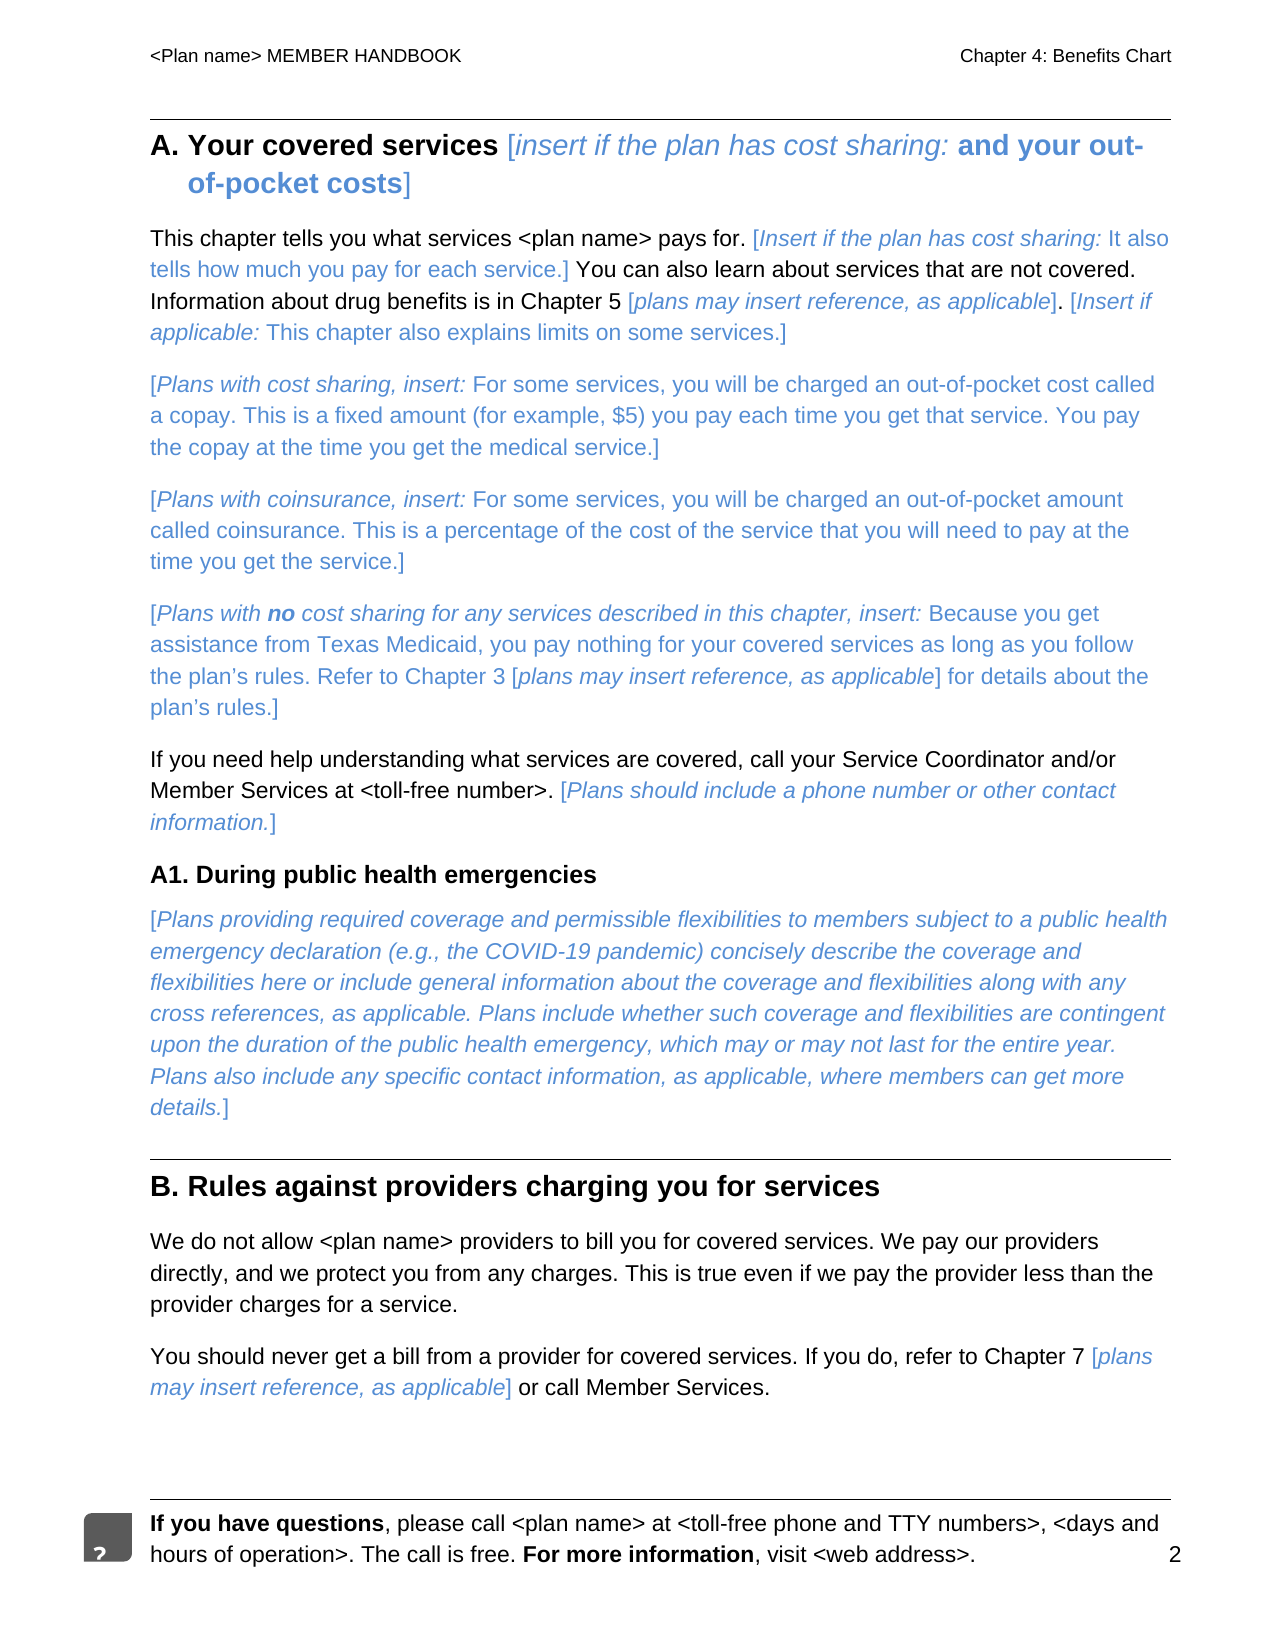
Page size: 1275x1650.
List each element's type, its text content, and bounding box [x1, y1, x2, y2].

text We do not allow <plan name> providers to bill you for covered services. We pay our providers directly, and we protect you from any charges. This is true even if we pay the provider less than the provider charges for a service. [150, 1225, 1171, 1318]
text If you need help understanding what services are covered, call your Service Coordinator and/or Member Services at <toll-free number>. [Plans should include a phone number or other contact information.] [150, 742, 1171, 836]
list You should never get a bill from a provider for covered services. If you do, refer to Chapter 7 [plans may insert reference, as applicable] or call Member Services. [150, 1339, 1171, 1402]
subtitle Your covered services [insert if the plan has cost sharing: and your out-of-pocket costs] [150, 120, 1171, 201]
text [Plans with coinsurance, insert: For some services, you will be charged an out-of-pocket amount called coinsurance. This is a percentage of the cost of the service that you will need to pay at the time you get the service.] [150, 482, 1171, 576]
text [Plans with no cost sharing for any services described in this chapter, insert: Because you get assistance from Texas Medicaid, you pay nothing for your covered services as long as you follow the plan’s rules. Refer to Chapter 3 [plans may insert reference, as applicable] for details about the plan’s rules.] [150, 597, 1171, 722]
subtitle A1. During public health emergencies [150, 857, 1171, 890]
text This chapter tells you what services <plan name> pays for. [Insert if the plan has cost sharing: It also tells how much you pay for each service.] You can also learn about services that are not covered. Information about drug benefits is in Chapter 5 [plans may insert reference, as applicable]. [Insert if applicable: This chapter also explains limits on some services.] [150, 222, 1171, 347]
text [Plans providing required coverage and permissible flexibilities to members subject to a public health emergency declaration (e.g., the COVID-19 pandemic) concisely describe the coverage and flexibilities here or include general information about the coverage and flexibilities along with any cross references, as applicable. Plans include whether such coverage and flexibilities are contingent upon the duration of the public health emergency, which may or may not last for the entire year. Plans also include any specific contact information, as applicable, where members can get more details.] [150, 903, 1171, 1122]
text [Plans with cost sharing, insert: For some services, you will be charged an out-of-pocket cost called a copay. This is a fixed amount (for example, $5) you pay each time you get that service. You pay the copay at the time you get the medical service.] [150, 367, 1171, 461]
subtitle Rules against providers charging you for services [150, 1160, 1171, 1204]
